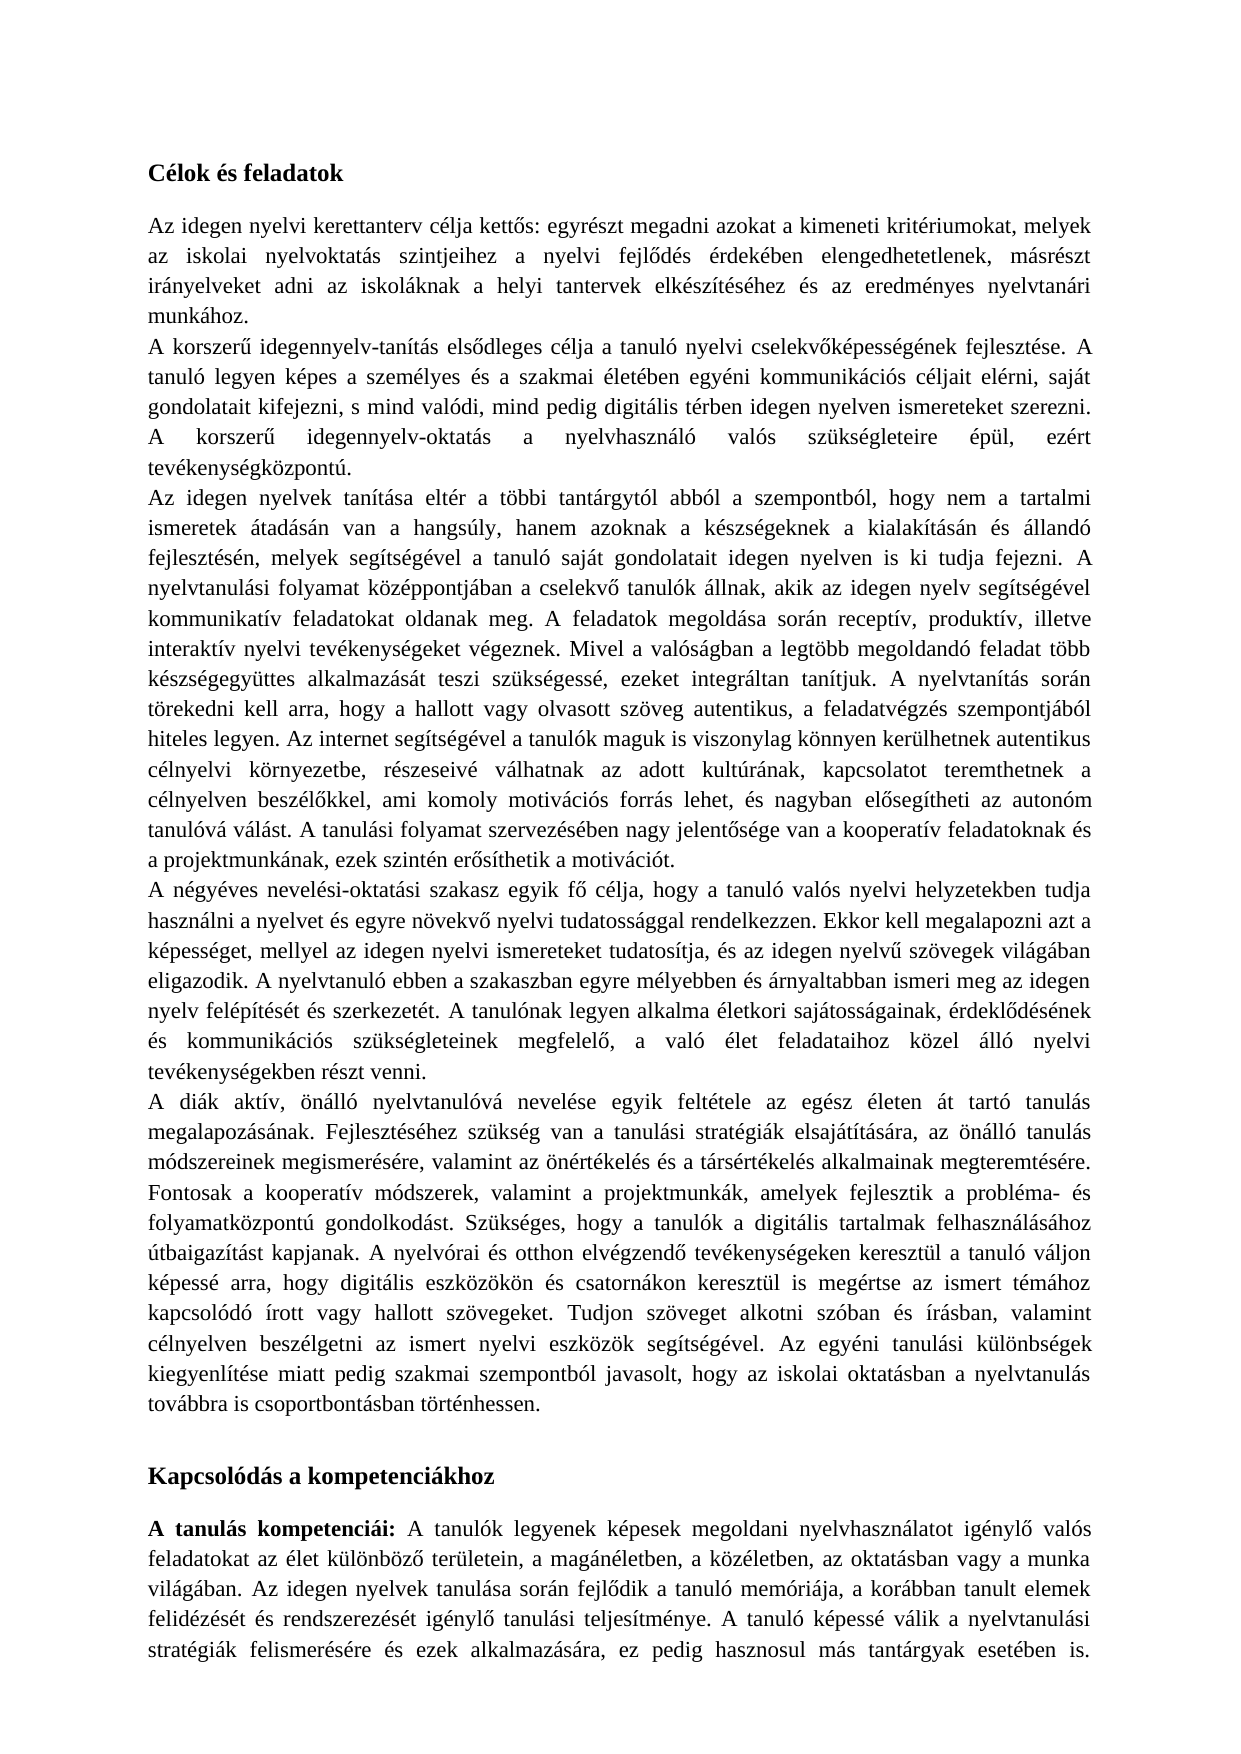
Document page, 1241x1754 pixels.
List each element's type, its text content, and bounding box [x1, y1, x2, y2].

text A diák aktív, önálló nyelvtanulóvá nevelése egyik feltétele az egész életen át tartó tanulás megalapozásának. Fejlesztéséhez szükség van a tanulási stratégiák elsajátítására, az önálló tanulás módszereinek megismerésére, valamint az önértékelés és a társértékelés alkalmainak megteremtésére. Fontosak a kooperatív módszerek, valamint a projektmunkák, amelyek fejlesztik a probléma- és folyamatközpontú gondolkodást. Szükséges, hogy a tanulók a digitális tartalmak felhasználásához útbaigazítást kapjanak. A nyelvórai és otthon elvégzendő tevékenységeken keresztül a tanuló váljon képessé arra, hogy digitális eszközökön és csatornákon keresztül is megértse az ismert témához kapcsolódó írott vagy hallott szövegeket. Tudjon szöveget alkotni szóban és írásban, valamint célnyelven beszélgetni az ismert nyelvi eszközök segítségével. Az egyéni tanulási különbségek kiegyenlítése miatt pedig szakmai szempontból javasolt, hogy az iskolai oktatásban a nyelvtanulás továbbra is csoportbontásban történhessen. [148, 1088, 1092, 1416]
text A négyéves nevelési-oktatási szakasz egyik fő célja, hogy a tanuló valós nyelvi helyzetekben tudja használni a nyelvet és egyre növekvő nyelvi tudatossággal rendelkezzen. Ekkor kell megalapozni azt a képességet, mellyel az idegen nyelvi ismereteket tudatosítja, és az idegen nyelvű szövegek világában eligazodik. A nyelvtanuló ebben a szakaszban egyre mélyebben és árnyaltabban ismeri meg az idegen nyelv felépítését és szerkezetét. A tanulónak legyen alkalma életkori sajátosságainak, érdeklődésének és kommunikációs szükségleteinek megfelelő, a való élet feladataihoz közel álló nyelvi tevékenységekben részt venni. [148, 877, 1092, 1084]
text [148, 1515, 1092, 1662]
text Az idegen nyelvi kerettanterv célja kettős: egyrészt megadni azokat a kimeneti kritériumokat, melyek az iskolai nyelvoktatás szintjeihez a nyelvi fejlődés érdekében elengedhetetlenek, másrészt irányelveket adni az iskoláknak a helyi tantervek elkészítéséhez és az eredményes nyelvtanári munkához. [148, 212, 1092, 329]
text Kapcsolódás a kompetenciákhoz [148, 1461, 1092, 1490]
text Célok és feladatok [148, 158, 1092, 187]
text A korszerű idegennyelv-tanítás elsődleges célja a tanuló nyelvi cselekvőképességének fejlesztése. A tanuló legyen képes a személyes és a szakmai életében egyéni kommunikációs céljait elérni, saját gondolatait kifejezni, s mind valódi, mind pedig digitális térben idegen nyelven ismereteket szerezni. A korszerű idegennyelv-oktatás a nyelvhasználó valós szükségleteire épül, ezért tevékenységközpontú. [148, 333, 1092, 480]
text Az idegen nyelvek tanítása eltér a többi tantárgytól abból a szempontból, hogy nem a tartalmi ismeretek átadásán van a hangsúly, hanem azoknak a készségeknek a kialakításán és állandó fejlesztésén, melyek segítségével a tanuló saját gondolatait idegen nyelven is ki tudja fejezni. A nyelvtanulási folyamat középpontjában a cselekvő tanulók állnak, akik az idegen nyelv segítségével kommunikatív feladatokat oldanak meg. A feladatok megoldása során receptív, produktív, illetve interaktív nyelvi tevékenységeket végeznek. Mivel a valóságban a legtöbb megoldandó feladat több készségegyüttes alkalmazását teszi szükségessé, ezeket integráltan tanítjuk. A nyelvtanítás során törekedni kell arra, hogy a hallott vagy olvasott szöveg autentikus, a feladatvégzés szempontjából hiteles legyen. Az internet segítségével a tanulók maguk is viszonylag könnyen kerülhetnek autentikus célnyelvi környezetbe, részeseivé válhatnak az adott kultúrának, kapcsolatot teremthetnek a célnyelven beszélőkkel, ami komoly motivációs forrás lehet, és nagyban elősegítheti az autonóm tanulóvá válást. A tanulási folyamat szervezésében nagy jelentősége van a kooperatív feladatoknak és a projektmunkának, ezek szintén erősíthetik a motivációt. [148, 484, 1092, 873]
